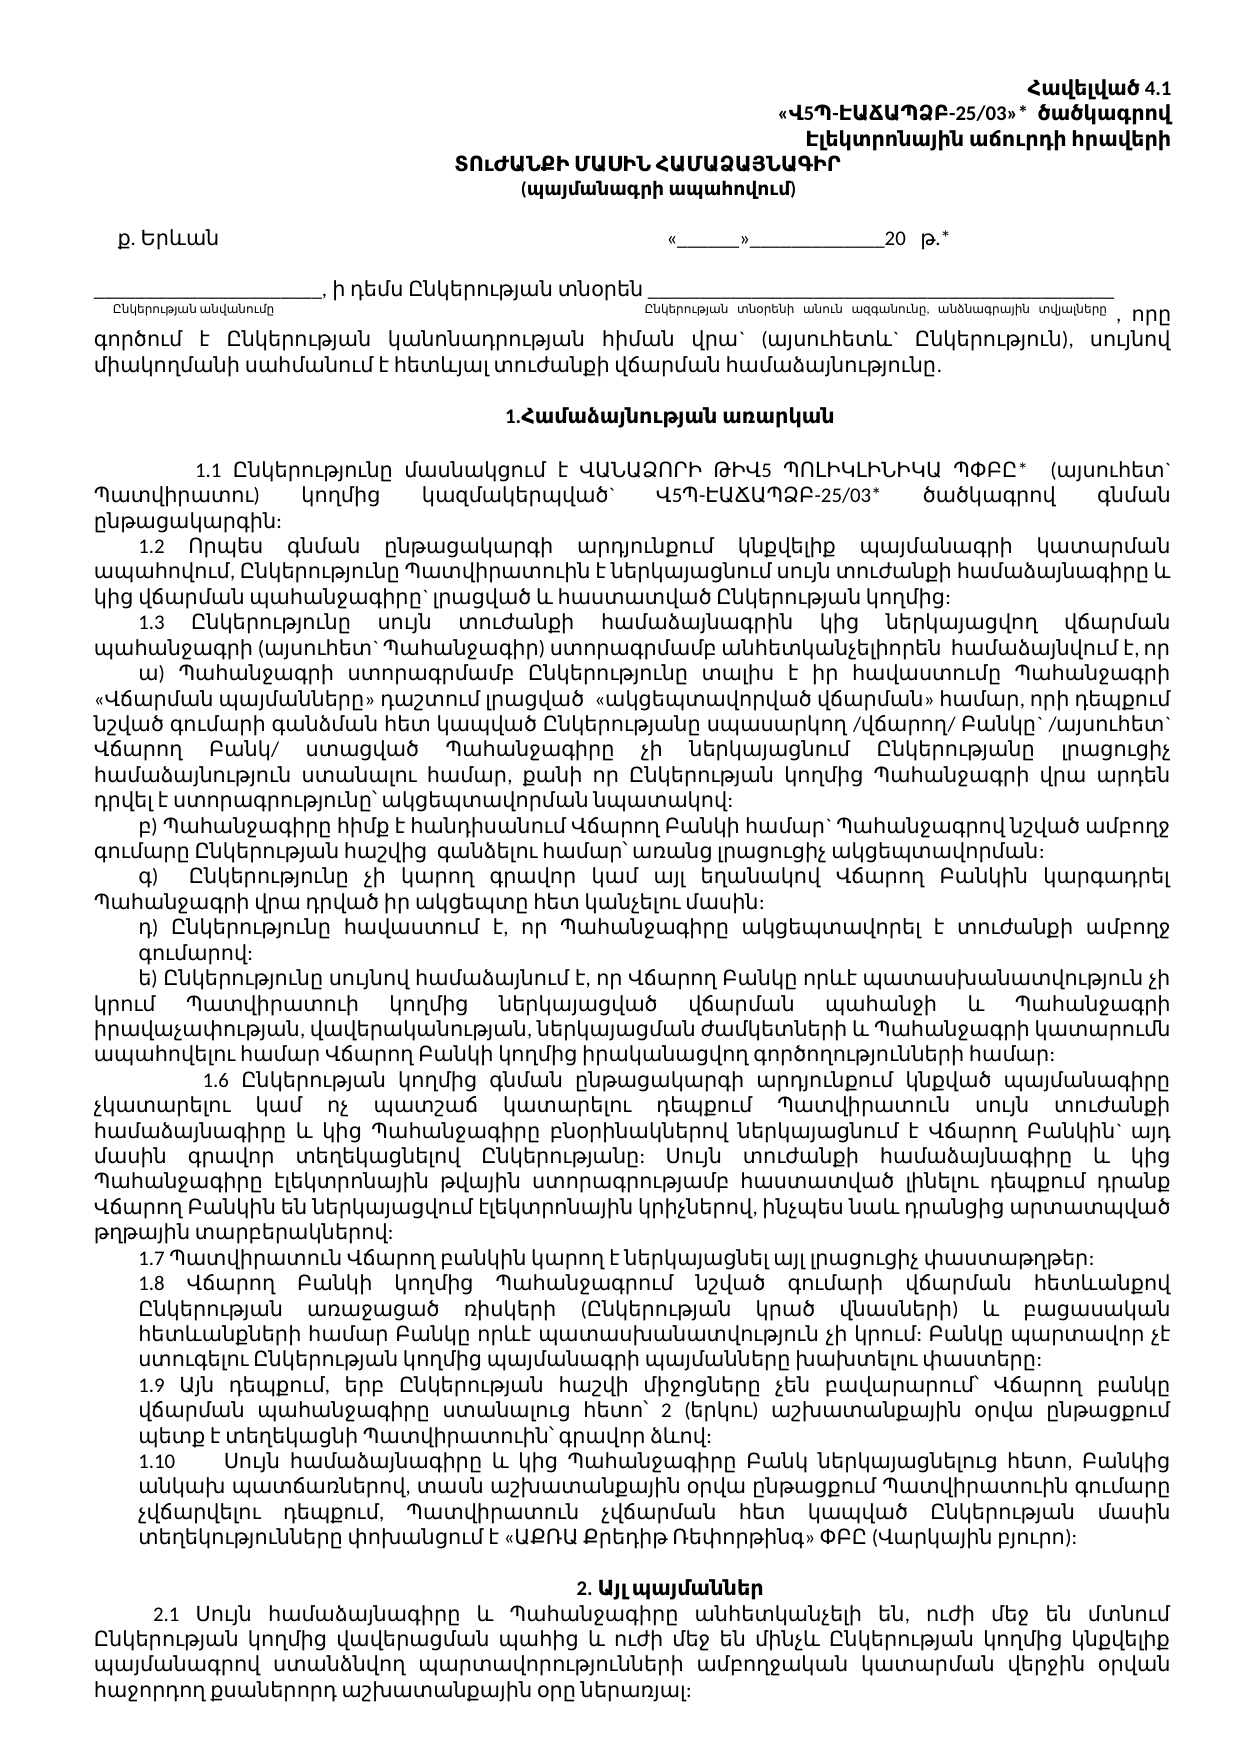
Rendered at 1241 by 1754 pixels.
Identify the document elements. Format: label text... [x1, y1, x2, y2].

text 1.8 Վճարող Բանկի կողմից Պահանջագրում նշված գումարի վճարման հետևանքով Ընկերության առաջացած ռիսկերի (Ընկերության կրած վնասների) և բացասական հետևանքների համար Բանկը որևէ պատասխանատվություն չի կրում: Բանկը պարտավոր չէ ստուգելու Ընկերության կողմից պայմանագրի պայմանները խախտելու փաստերը: [138, 1270, 1171, 1372]
text (պայմանագրի ապահովում) [94, 177, 1171, 199]
text Էլեկտրոնային աճուրդի հրավերի [94, 126, 1171, 151]
text 1.10 Սույն համաձայնագիրը և կից Պահանջագիրը Բանկ ներկայացնելուց հետո, Բանկից անկախ պատճառներով, տասն աշխատանքային օրվա ընթացքում Պատվիրատուին գումարը չվճարվելու դեպքում, Պատվիրատուն չվճարման հետ կապված Ընկերության մասին տեղեկությունները փոխանցում է «ԱՔՌԱ Քրեդիթ Ռեփորթինգ» ՓԲԸ (Վարկային բյուրո): [138, 1448, 1171, 1550]
text 1.2 Որպես գնման ընթացակարգի արդյունքում կնքվելիք պայմանագրի կատարման ապահովում, Ընկերությունը Պատվիրատուին է ներկայացնում սույն տուժանքի համաձայնագիրը և կից վճարման պահանջագիրը` լրացված և հաստատված Ընկերության կողմից: [94, 533, 1171, 609]
text 2.1 Սույն համաձայնագիրը և Պահանջագիրը անհետկանչելի են, ուժի մեջ են մտնում Ընկերության կողմից վավերացման պահից և ուժի մեջ են մինչև Ընկերության կողմից կնքվելիք պայմանագրով ստանձնվող պարտավորությունների ամբողջական կատարման վերջին օրվան հաջորդող քսաներորդ աշխատանքային օրը ներառյալ: [94, 1601, 1171, 1702]
text Ընկերության անվանումը Ընկերության տնօրենի անուն ազգանունը, անձնագրային տվյալները , որը գործում է Ընկերության կանոնադրության հիման վրա` (այսուհետև` Ընկերություն), սույնով միակողմանի սահմանում է հետևյալ տուժանքի վճարման համաձայնությունը. [94, 301, 1171, 377]
text գ) Ընկերությունը չի կարող գրավոր կամ այլ եղանակով Վճարող Բանկին կարգադրել Պահանջագրի վրա դրված իր ակցեպտը հետ կանչելու մասին: [94, 864, 1171, 914]
text Հավելված 4.1 [94, 75, 1171, 100]
text 1.3 Ընկերությունը սույն տուժանքի համաձայնագրին կից ներկայացվող վճարման պահանջագրի (այսուհետ` Պահանջագիր) ստորագրմամբ անհետկանչելիորեն համաձայնվում է, որ [94, 609, 1171, 660]
text 1.9 Այն դեպքում, երբ Ընկերության հաշվի միջոցները չեն բավարարում՝ Վճարող բանկը վճարման պահանջագիրը ստանալուց հետո՝ 2 (երկու) աշխատանքային օրվա ընթացքում պետք է տեղեկացնի Պատվիրատուին՝ գրավոր ձևով: [138, 1372, 1171, 1448]
text դ) Ընկերությունը հավաստում է, որ Պահանջագիրը ակցեպտավորել է տուժանքի ամբողջ գումարով: [138, 914, 1171, 965]
text ՏՈւԺԱՆՔԻ ՄԱՍԻՆ ՀԱՄԱՁԱՅՆԱԳԻՐ [94, 151, 1171, 177]
text 2. Այլ պայմաններ [169, 1575, 1171, 1601]
text բ) Պահանջագիրը հիմք է հանդիսանում Վճարող Բանկի համար` Պահանջագրով նշված ամբողջ գումարը Ընկերության հաշվից գանձելու համար՝ առանց լրացուցիչ ակցեպտավորման: [94, 813, 1171, 864]
text ե) Ընկերությունը սույնով համաձայնում է, որ Վճարող Բանկը որևէ պատասխանատվություն չի կրում Պատվիրատուի կողմից ներկայացված վճարման պահանջի և Պահանջագրի իրավաչափության, վավերականության, ներկայացման ժամկետների և Պահանջագրի կատարումն ապահովելու համար Վճարող Բանկի կողմից իրականացվող գործողությունների համար: [94, 965, 1171, 1067]
text 1.1 Ընկերությունը մասնակցում է ՎԱՆԱՁՈՐԻ ԹԻՎ5 ՊՈԼԻԿԼԻՆԻԿԱ ՊՓԲԸ* (այսուհետ` Պատվիրատու) կողմից կազմակերպված` Վ5Պ-ԷԱՃԱՊՁԲ-25/03* ծածկագրով գնման ընթացակարգին: [94, 457, 1171, 533]
text 1.Համաձայնության առարկան [169, 403, 1171, 428]
text 1.7 Պատվիրատուն Վճարող բանկին կարող է ներկայացնել այլ լրացուցիչ փաստաթղթեր: [138, 1245, 1171, 1270]
text ա) Պահանջագրի ստորագրմամբ Ընկերությունը տալիս է իր հավաստումը Պահանջագրի «Վճարման պայմանները» դաշտում լրացված «ակցեպտավորված վճարման» համար, որի դեպքում նշված գումարի գանձման հետ կապված Ընկերությանը սպասարկող /վճարող/ Բանկը` /այսուհետ` Վճարող Բանկ/ ստացված Պահանջագիրը չի ներկայացնում Ընկերությանը լրացուցիչ համաձայնություն ստանալու համար, քանի որ Ընկերության կողմից Պահանջագրի վրա արդեն դրվել է ստորագրությունը՝ ակցեպտավորման նպատակով: [94, 660, 1171, 813]
text ______________________, ի դեմս Ընկերության տնօրեն _____________________________________________ [94, 276, 1171, 301]
text ք. Երևան «______»_____________20 թ.* [94, 225, 1171, 250]
text 1.6 Ընկերության կողմից գնման ընթացակարգի արդյունքում կնքված պայմանագիրը չկատարելու կամ ոչ պատշաճ կատարելու դեպքում Պատվիրատուն սույն տուժանքի համաձայնագիրը և կից Պահանջագիրը բնօրինակներով ներկայացնում է Վճարող Բանկին` այդ մասին գրավոր տեղեկացնելով Ընկերությանը: Սույն տուժանքի համաձայնագիրը և կից Պահանջագիրը էլեկտրոնային թվային ստորագրությամբ հաստատված լինելու դեպքում դրանք Վճարող Բանկին են ներկայացվում էլեկտրոնային կրիչներով, ինչպես նաև դրանցից արտատպված թղթային տարբերակներով: [94, 1067, 1171, 1245]
text «Վ5Պ-ԷԱՃԱՊՁԲ-25/03»* ծածկագրով [94, 100, 1171, 126]
